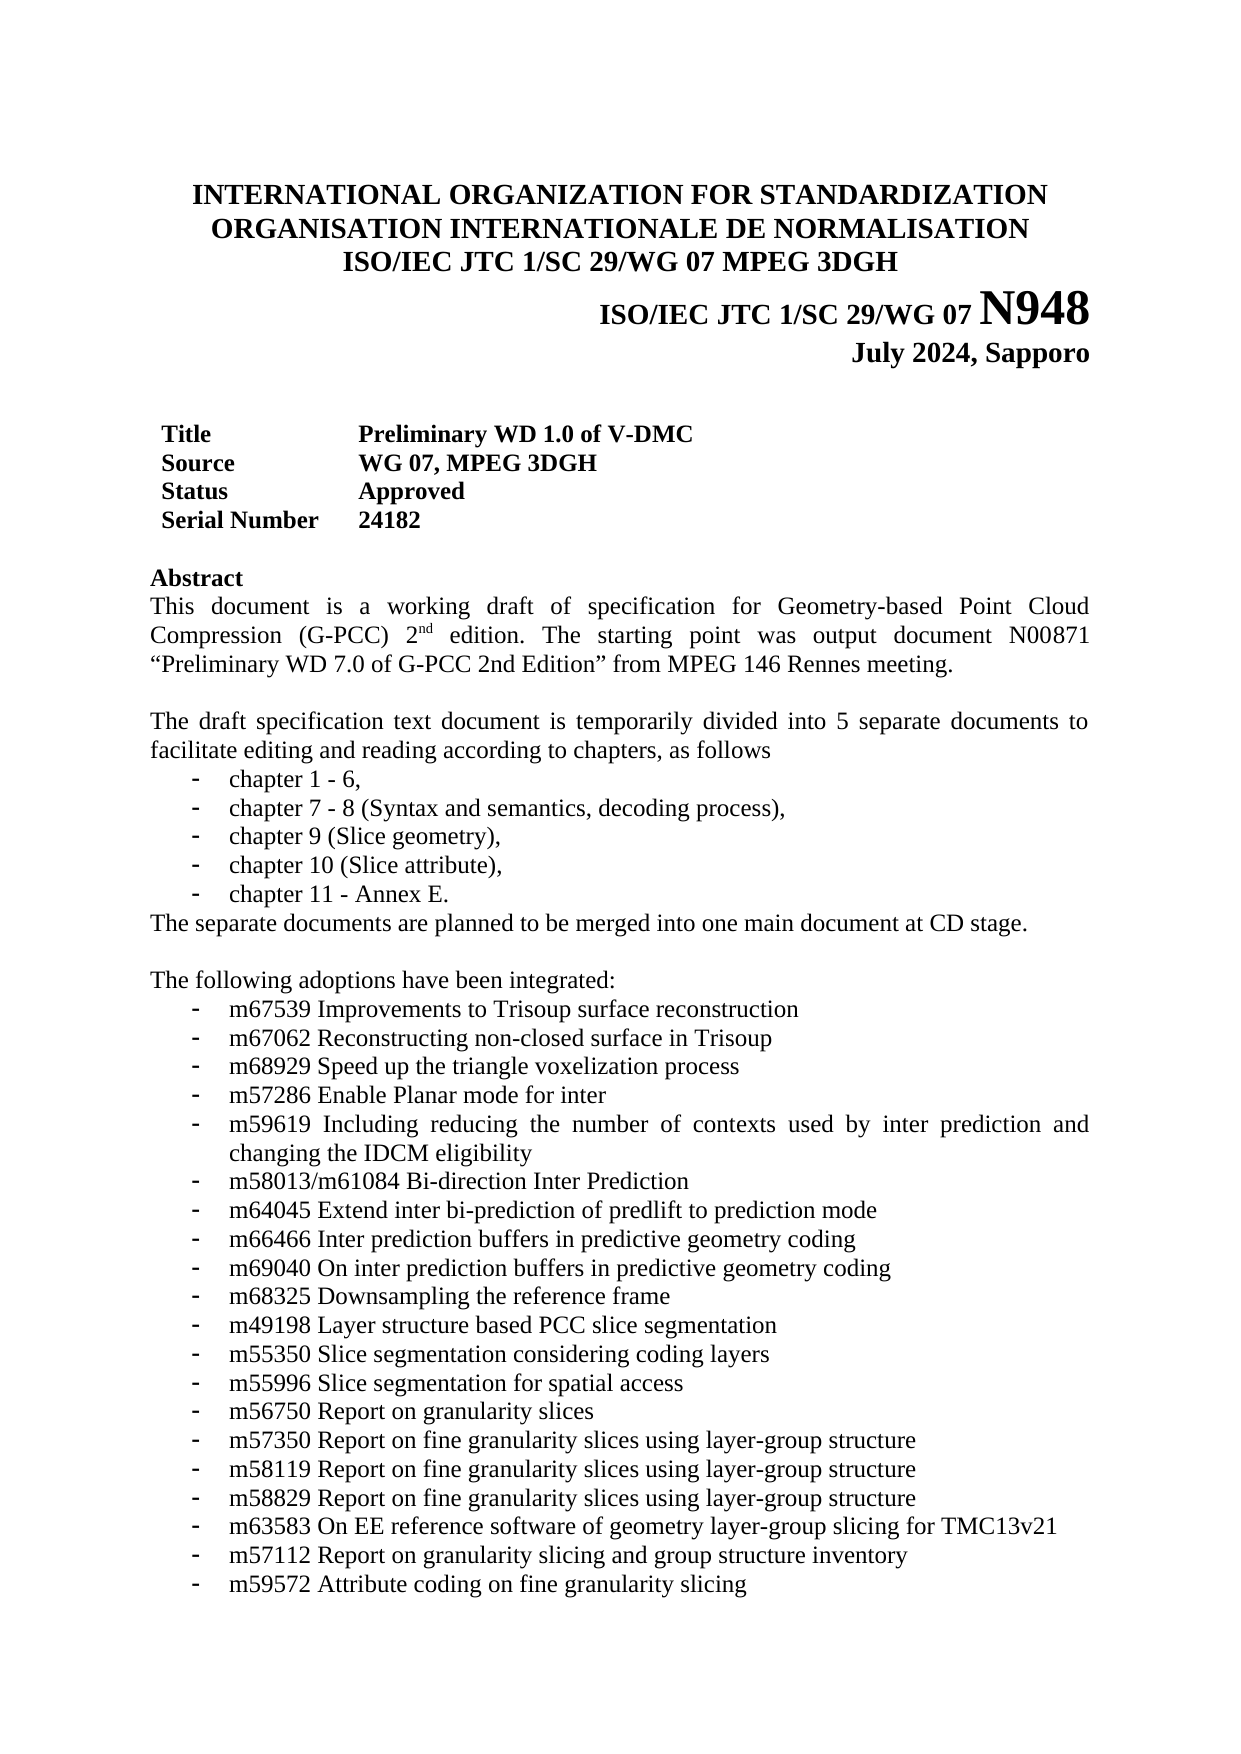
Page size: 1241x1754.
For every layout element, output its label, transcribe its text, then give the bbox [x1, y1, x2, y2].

text ISO/IEC JTC 1/SC 29/WG 07 MPEG 3DGH [150, 244, 1090, 278]
list chapter 10 (Slice attribute), [191, 850, 1090, 879]
table_header Preliminary WD 8.0 of G-PCC 2nd edition [347, 419, 1209, 448]
list chapter 1 - 6, [191, 764, 1090, 793]
list m59572 Attribute coding on fine granularity slicing [191, 1569, 1090, 1598]
text The following adoptions have been integrated: [150, 965, 1090, 994]
list m68929 Speed up the triangle voxelization process [191, 1051, 1090, 1080]
list m57112 Report on granularity slicing and group structure inventory [191, 1540, 1090, 1569]
table_cell Serial Number [150, 505, 347, 534]
table_cell Approved [347, 476, 1209, 505]
text July 2024, Sapporo [150, 335, 1090, 369]
list m58119 Report on fine granularity slices using layer-group structure [191, 1454, 1090, 1483]
list m58829 Report on fine granularity slices using layer-group structure [191, 1483, 1090, 1511]
text The draft specification text document is temporarily divided into 5 separate documents to facilitate editing and reading according to chapters, as follows [150, 706, 1090, 764]
list m59619 Including reducing the number of contexts used by inter prediction and changing the IDCM eligibility [191, 1109, 1090, 1166]
list chapter 9 (Slice geometry), [191, 821, 1090, 850]
text Abstract [150, 563, 1090, 591]
list m56750 Report on granularity slices [191, 1396, 1090, 1425]
list m67539 Improvements to Trisoup surface reconstruction [191, 994, 1090, 1023]
list m66466 Inter prediction buffers in predictive geometry coding [191, 1224, 1090, 1253]
table_cell WG 07, MPEG 3DGH [347, 448, 1209, 476]
text The separate documents are planned to be merged into one main document at CD stage. [150, 908, 1090, 936]
list m57350 Report on fine granularity slices using layer-group structure [191, 1425, 1090, 1454]
list m49198 Layer structure based PCC slice segmentation [191, 1310, 1090, 1339]
list m68325 Downsampling the reference frame [191, 1281, 1090, 1310]
text INTERNATIONAL ORGANIZATION FOR STANDARDIZATION [150, 177, 1090, 211]
list chapter 7 - 8 (Syntax and semantics, decoding process), [191, 793, 1090, 821]
list m67062 Reconstructing non-closed surface in Trisoup [191, 1023, 1090, 1051]
table_header Title [150, 419, 347, 448]
table_cell Status [150, 476, 347, 505]
list m63583 On EE reference software of geometry layer-group slicing for TMC13v21 [191, 1511, 1090, 1540]
table_cell 24182 [347, 505, 1209, 534]
text ORGANISATION INTERNATIONALE DE NORMALISATION [150, 211, 1090, 244]
list m69040 On inter prediction buffers in predictive geometry coding [191, 1253, 1090, 1281]
list chapter 11 - Annex E. [191, 879, 1090, 908]
list m58013/m61084 Bi-direction Inter Prediction [191, 1166, 1090, 1195]
list m57286 Enable Planar mode for inter [191, 1080, 1090, 1109]
text ISO/IEC JTC 1/SC 29/WG 07 N948 [150, 278, 1090, 335]
list m64045 Extend inter bi-prediction of predlift to prediction mode [191, 1195, 1090, 1224]
text This document is a working draft of specification for Geometry-based Point Cloud Compression (G-PCC) 2nd edition. The starting point was output document N00871 “Preliminary WD 7.0 of G-PCC 2nd Edition” from MPEG 146 Rennes meeting. [150, 591, 1090, 678]
list m55350 Slice segmentation considering coding layers [191, 1339, 1090, 1368]
list m55996 Slice segmentation for spatial access [191, 1368, 1090, 1396]
table_cell Source [150, 448, 347, 476]
